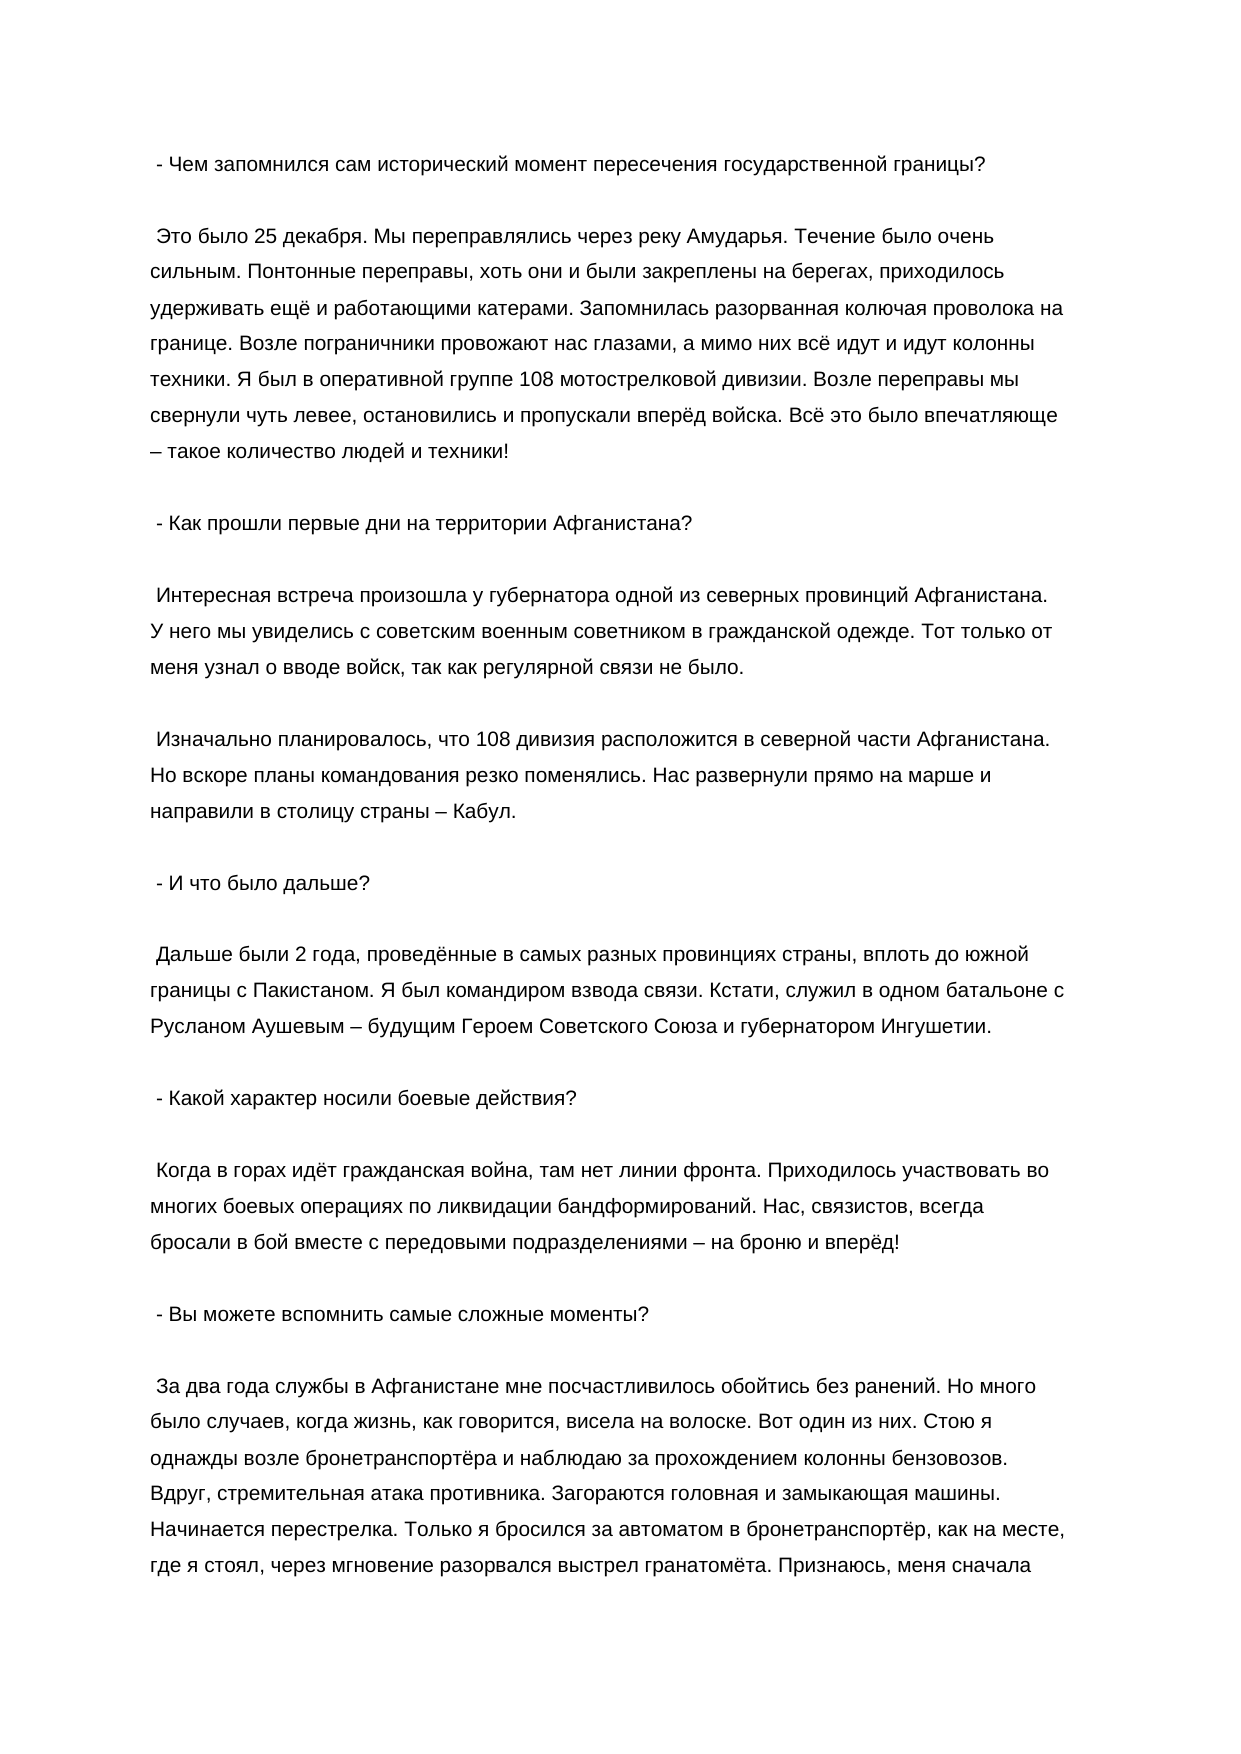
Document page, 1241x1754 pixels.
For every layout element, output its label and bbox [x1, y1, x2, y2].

table_cell [140, 150, 1078, 1577]
